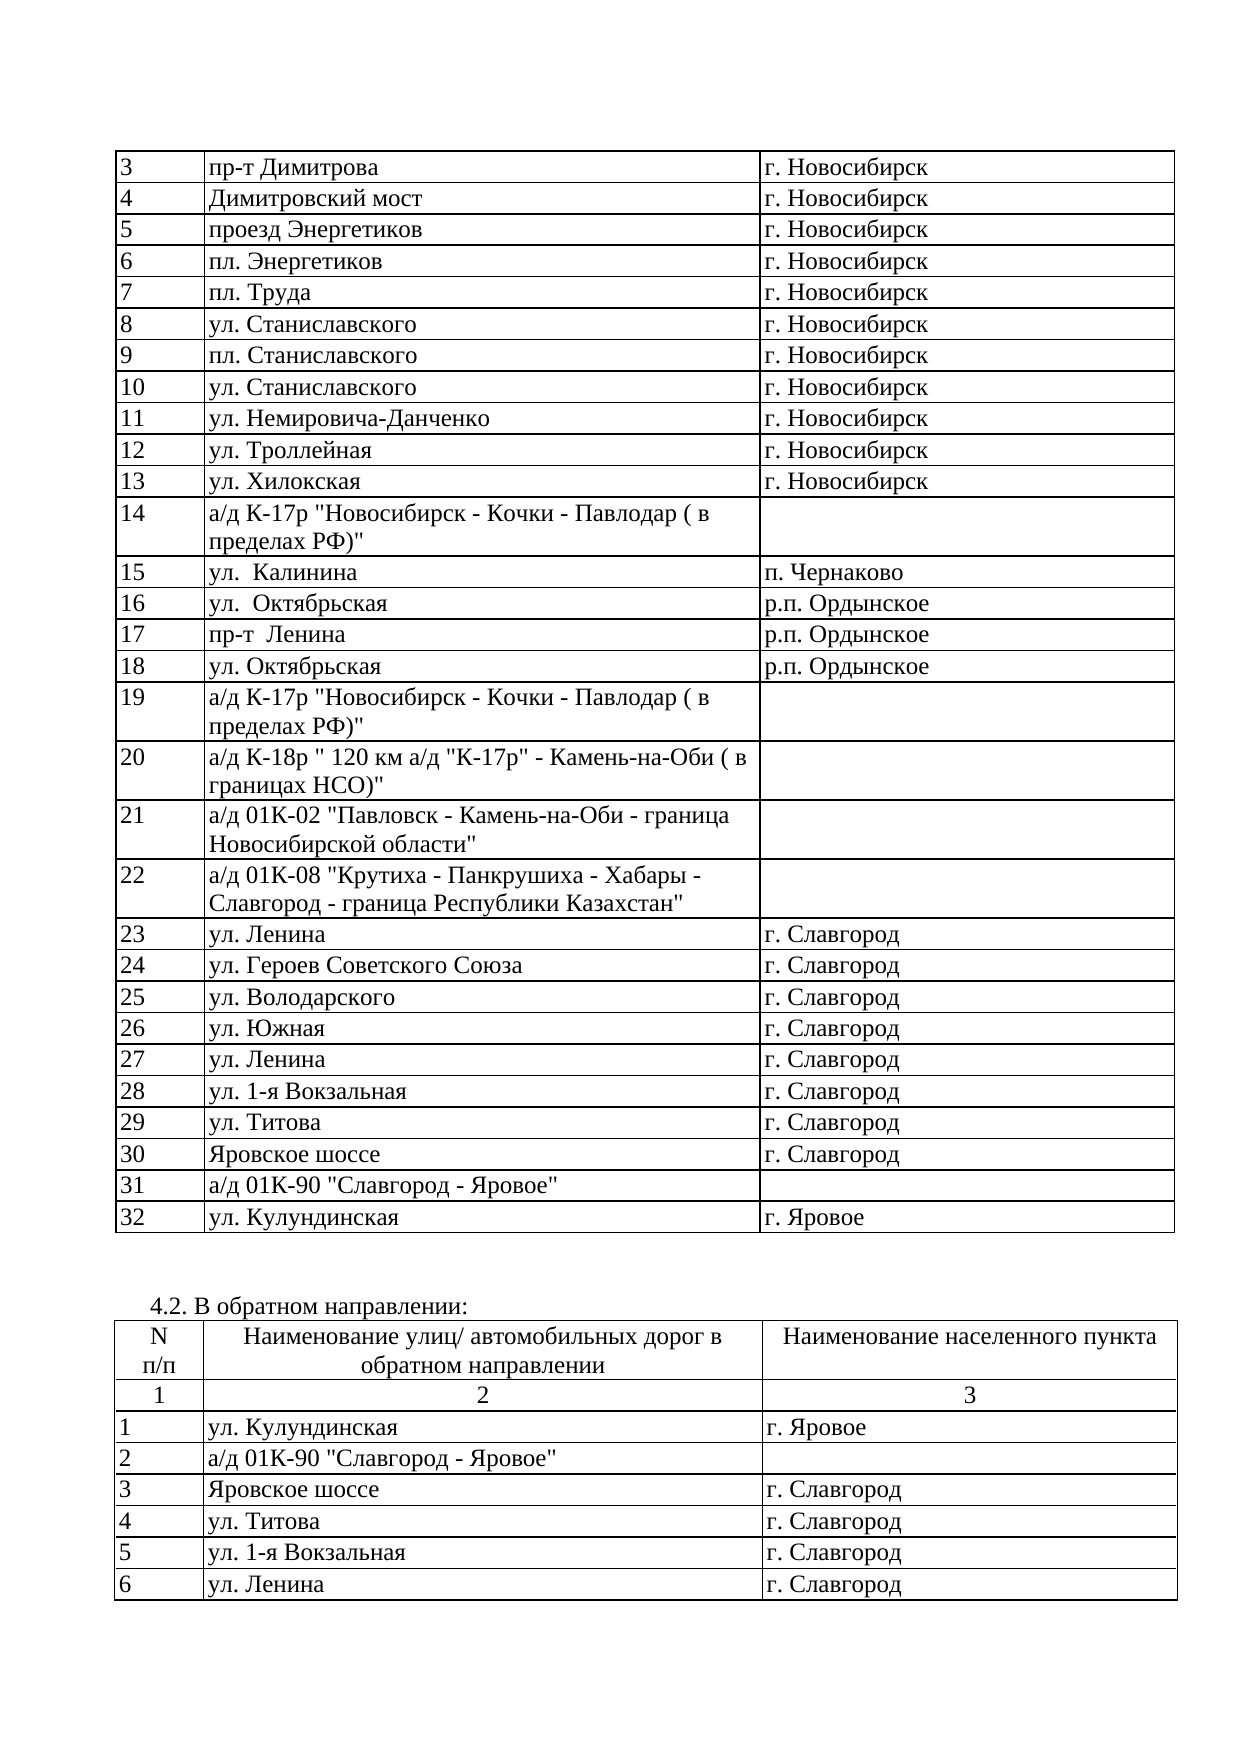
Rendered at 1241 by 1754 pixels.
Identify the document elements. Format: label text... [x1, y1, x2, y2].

table_header Наименование населенного пункта [763, 1321, 1177, 1379]
table_cell 3 [115, 1474, 203, 1504]
table_header Наименование улиц/ автомобильных дорог в обратном направлении [204, 1321, 762, 1379]
table_cell Яровское шоссе [205, 1139, 759, 1169]
table_cell [761, 742, 1174, 799]
table_cell г. Новосибирск [761, 246, 1174, 276]
table_cell ул. Титова [205, 1108, 759, 1137]
table_cell р.п. Ордынское [761, 651, 1174, 681]
table_cell р.п. Ордынское [761, 620, 1174, 649]
table_cell г. Новосибирск [761, 152, 1174, 181]
table_cell 18 [117, 651, 204, 681]
table_cell ул. Южная [205, 1013, 759, 1043]
table_cell 5 [117, 215, 204, 244]
table_cell г. Славгород [763, 1536, 1177, 1567]
table_cell 16 [117, 588, 204, 618]
table_cell 10 [117, 372, 204, 402]
table_cell г. Славгород [761, 1076, 1174, 1106]
table_cell 13 [117, 466, 204, 496]
table_cell Яровское шоссе [204, 1475, 762, 1504]
table_cell ул. Калинина [205, 557, 759, 587]
table_cell а/д К-17р "Новосибирск - Кочки - Павлодар ( в пределах РФ)" [205, 683, 759, 740]
table_cell 14 [117, 498, 204, 555]
table_cell г. Новосибирск [761, 340, 1174, 370]
table_cell [761, 683, 1174, 740]
table_cell г. Славгород [761, 1045, 1174, 1074]
table_cell [761, 1171, 1174, 1200]
table_cell р.п. Ордынское [761, 588, 1174, 618]
table_cell г. Новосибирск [761, 466, 1174, 496]
table_cell ул. Ленина [205, 1045, 759, 1074]
table_cell 15 [117, 557, 204, 587]
table_cell 20 [117, 742, 204, 799]
table_cell ул. 1-я Вокзальная [204, 1538, 762, 1567]
table_cell пр-т Димитрова [205, 152, 759, 181]
table_cell [761, 860, 1174, 917]
table_cell г. Славгород [763, 1505, 1177, 1536]
table_cell 32 [117, 1202, 204, 1232]
table_cell а/д 01К-90 "Славгород - Яровое" [205, 1171, 759, 1200]
table_cell 22 [117, 860, 204, 917]
table_cell а/д 01К-90 "Славгород - Яровое" [204, 1443, 762, 1473]
table_cell 2 [115, 1443, 203, 1473]
table_cell ул. Немировича-Данченко [205, 403, 759, 433]
table_cell ул. Станиславского [205, 372, 759, 402]
table_cell п. Чернаково [761, 557, 1174, 587]
table_cell ул. Володарского [205, 982, 759, 1012]
table_cell 5 [115, 1537, 203, 1567]
table_cell 19 [117, 683, 204, 740]
table_cell 26 [117, 1013, 204, 1043]
table_cell г. Новосибирск [761, 435, 1174, 464]
table_cell ул. Станиславского [205, 309, 759, 339]
table_cell г. Славгород [761, 1013, 1174, 1043]
table_cell ул. Героев Советского Союза [205, 950, 759, 980]
table_cell г. Новосибирск [761, 215, 1174, 244]
table_cell 11 [117, 403, 204, 433]
table_cell г. Новосибирск [761, 403, 1174, 433]
table_cell а/д К-18р " 120 км а/д "К-17р" - Камень-на-Оби ( в границах НСО)" [205, 742, 759, 799]
table_cell 3 [117, 152, 204, 181]
table_cell г. Новосибирск [761, 183, 1174, 213]
table_cell 12 [117, 435, 204, 464]
table_cell ул. Титова [204, 1506, 762, 1536]
table_cell ул. Кулундинская [205, 1202, 759, 1232]
table_cell г. Славгород [761, 919, 1174, 949]
table_cell 31 [117, 1171, 204, 1200]
table_cell ул. Троллейная [205, 435, 759, 464]
table_cell 4 [117, 183, 204, 213]
table_cell проезд Энергетиков [205, 215, 759, 244]
table_cell ул. Октябрьская [205, 651, 759, 681]
table_cell 23 [117, 919, 204, 949]
table_cell ул. Ленина [205, 919, 759, 949]
table_cell 3 [763, 1379, 1177, 1410]
table_cell г. Новосибирск [761, 372, 1174, 402]
table_cell 28 [117, 1076, 204, 1106]
table_cell 1 [115, 1411, 203, 1442]
table_cell г. Славгород [761, 950, 1174, 980]
table_cell г. Яровое [761, 1202, 1174, 1232]
table_cell ул. Октябрьская [205, 588, 759, 618]
table_cell г. Славгород [761, 1139, 1174, 1169]
table_cell г. Славгород [763, 1473, 1177, 1504]
table_cell Димитровский мост [205, 183, 759, 213]
table_cell пл. Энергетиков [205, 246, 759, 276]
table_cell г. Славгород [763, 1568, 1177, 1599]
table_cell 1 [115, 1380, 203, 1410]
text 4.2. В обратном направлении: [150, 1291, 1090, 1319]
table_cell 17 [117, 620, 204, 649]
table_cell пр-т Ленина [205, 620, 759, 649]
table_cell г. Новосибирск [761, 277, 1174, 307]
table_cell ул. Хилокская [205, 466, 759, 496]
table_cell [761, 498, 1174, 555]
table_cell а/д 01К-08 "Крутиха - Панкрушиха - Хабары - Славгород - граница Республики Казахстан" [205, 860, 759, 917]
table_cell пл. Станиславского [205, 340, 759, 370]
table_cell 4 [115, 1506, 203, 1536]
table_cell 6 [115, 1569, 203, 1599]
table_cell 8 [117, 309, 204, 339]
table_cell 27 [117, 1045, 204, 1074]
table_cell 30 [117, 1139, 204, 1169]
table_cell ул. Кулундинская [204, 1412, 762, 1442]
table_cell 2 [204, 1380, 762, 1410]
table_cell 9 [117, 340, 204, 370]
table_cell 25 [117, 982, 204, 1012]
table_cell 6 [117, 246, 204, 276]
table_cell а/д 01К-02 "Павловск - Камень-на-Оби - граница Новосибирской области" [205, 801, 759, 858]
table_cell ул. Ленина [204, 1569, 762, 1599]
table_cell г. Новосибирск [761, 309, 1174, 339]
table_cell г. Яровое [763, 1410, 1177, 1442]
table_cell пл. Труда [205, 277, 759, 307]
table_cell 21 [117, 801, 204, 858]
table_cell г. Славгород [761, 982, 1174, 1012]
table_cell ул. 1-я Вокзальная [205, 1076, 759, 1106]
table_cell [761, 801, 1174, 858]
table_cell г. Славгород [761, 1108, 1174, 1137]
table_cell 29 [117, 1108, 204, 1137]
table_header N п/п [115, 1321, 203, 1379]
table_cell 7 [117, 277, 204, 307]
table_cell а/д К-17р "Новосибирск - Кочки - Павлодар ( в пределах РФ)" [205, 498, 759, 555]
table_cell 24 [117, 950, 204, 980]
table_cell [763, 1442, 1177, 1473]
